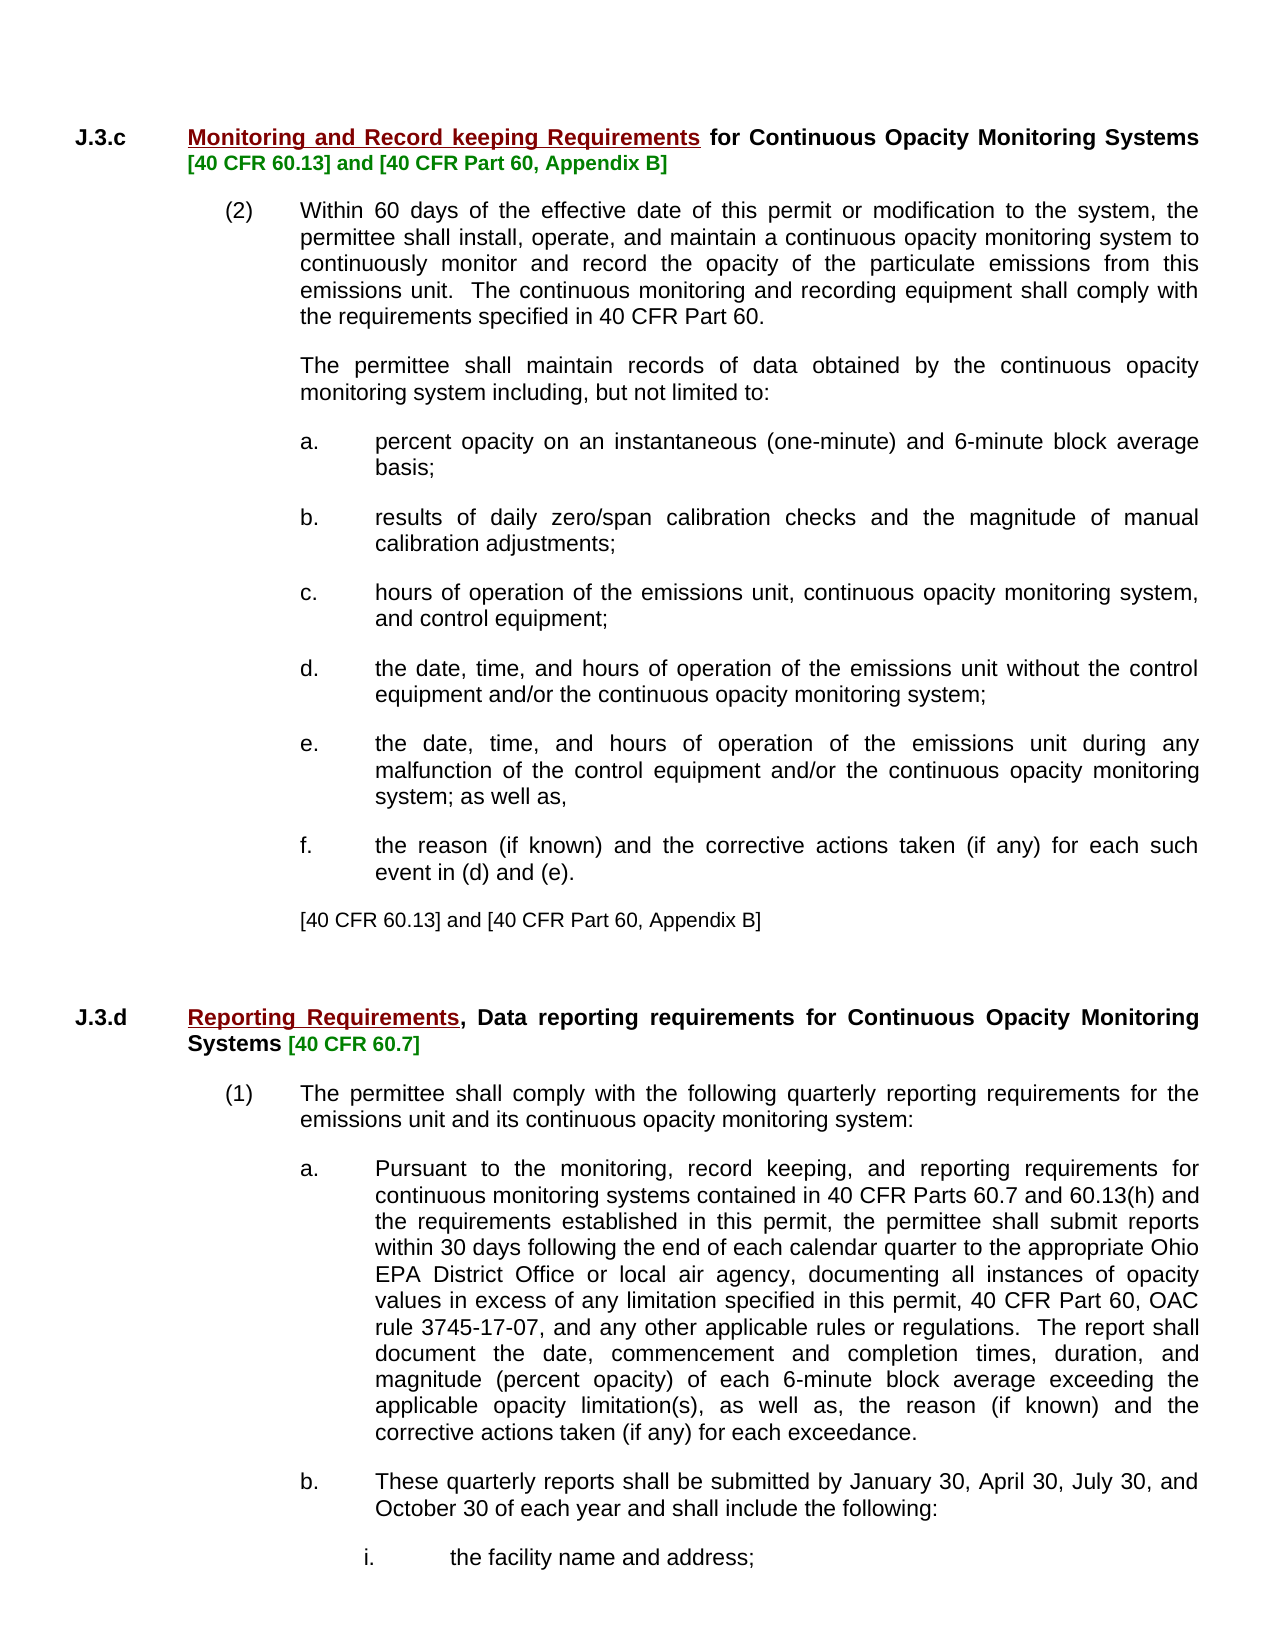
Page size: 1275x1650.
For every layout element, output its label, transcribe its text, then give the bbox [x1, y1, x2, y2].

text J.3.d Reporting Requirements, Data reporting requirements for Continuous Opacity Monitoring Systems [40 CFR 60.7] [75, 1004, 1200, 1057]
list These quarterly reports shall be submitted by January 30, April 30, July 30, and October 30 of each year and shall include the following: [300, 1468, 1200, 1521]
list the facility name and address; [375, 1544, 1200, 1570]
list the date, time, and hours of operation of the emissions unit during any malfunction of the control equipment and/or the continuous opacity monitoring system; as well as, [300, 730, 1200, 809]
list hours of operation of the emissions unit, continuous opacity monitoring system, and control equipment; [300, 579, 1200, 632]
list Within 60 days of the effective date of this permit or modification to the system, the permittee shall install, operate, and maintain a continuous opacity monitoring system to continuously monitor and record the opacity of the particulate emissions from this emissions unit. The continuous monitoring and recording equipment shall comply with the requirements specified in 40 CFR Part 60. [225, 197, 1200, 329]
text The permittee shall maintain records of data obtained by the continuous opacity monitoring system including, but not limited to: [300, 352, 1200, 405]
list The permittee shall comply with the following quarterly reporting requirements for the emissions unit and its continuous opacity monitoring system: [225, 1080, 1200, 1132]
list Pursuant to the monitoring, record keeping, and reporting requirements for continuous monitoring systems contained in 40 CFR Parts 60.7 and 60.13(h) and the requirements established in this permit, the permittee shall submit reports within 30 days following the end of each calendar quarter to the appropriate Ohio EPA District Office or local air agency, documenting all instances of opacity values in excess of any limitation specified in this permit, 40 CFR Part 60, OAC rule 3745-17-07, and any other applicable rules or regulations. The report shall document the date, commencement and completion times, duration, and magnitude (percent opacity) of each 6-minute block average exceeding the applicable opacity limitation(s), as well as, the reason (if known) and the corrective actions taken (if any) for each exceedance. [300, 1155, 1200, 1445]
text J.3.c Monitoring and Record keeping Requirements for Continuous Opacity Monitoring Systems [40 CFR 60.13] and [40 CFR Part 60, Appendix B] [75, 124, 1200, 174]
list results of daily zero/span calibration checks and the magnitude of manual calibration adjustments; [300, 503, 1200, 556]
list the date, time, and hours of operation of the emissions unit without the control equipment and/or the continuous opacity monitoring system; [300, 655, 1200, 707]
list percent opacity on an instantaneous (one-minute) and 6-minute block average basis; [300, 428, 1200, 481]
text [40 CFR 60.13] and [40 CFR Part 60, Appendix B] [300, 908, 1200, 932]
list the reason (if known) and the corrective actions taken (if any) for each such event in (d) and (e). [300, 832, 1200, 885]
